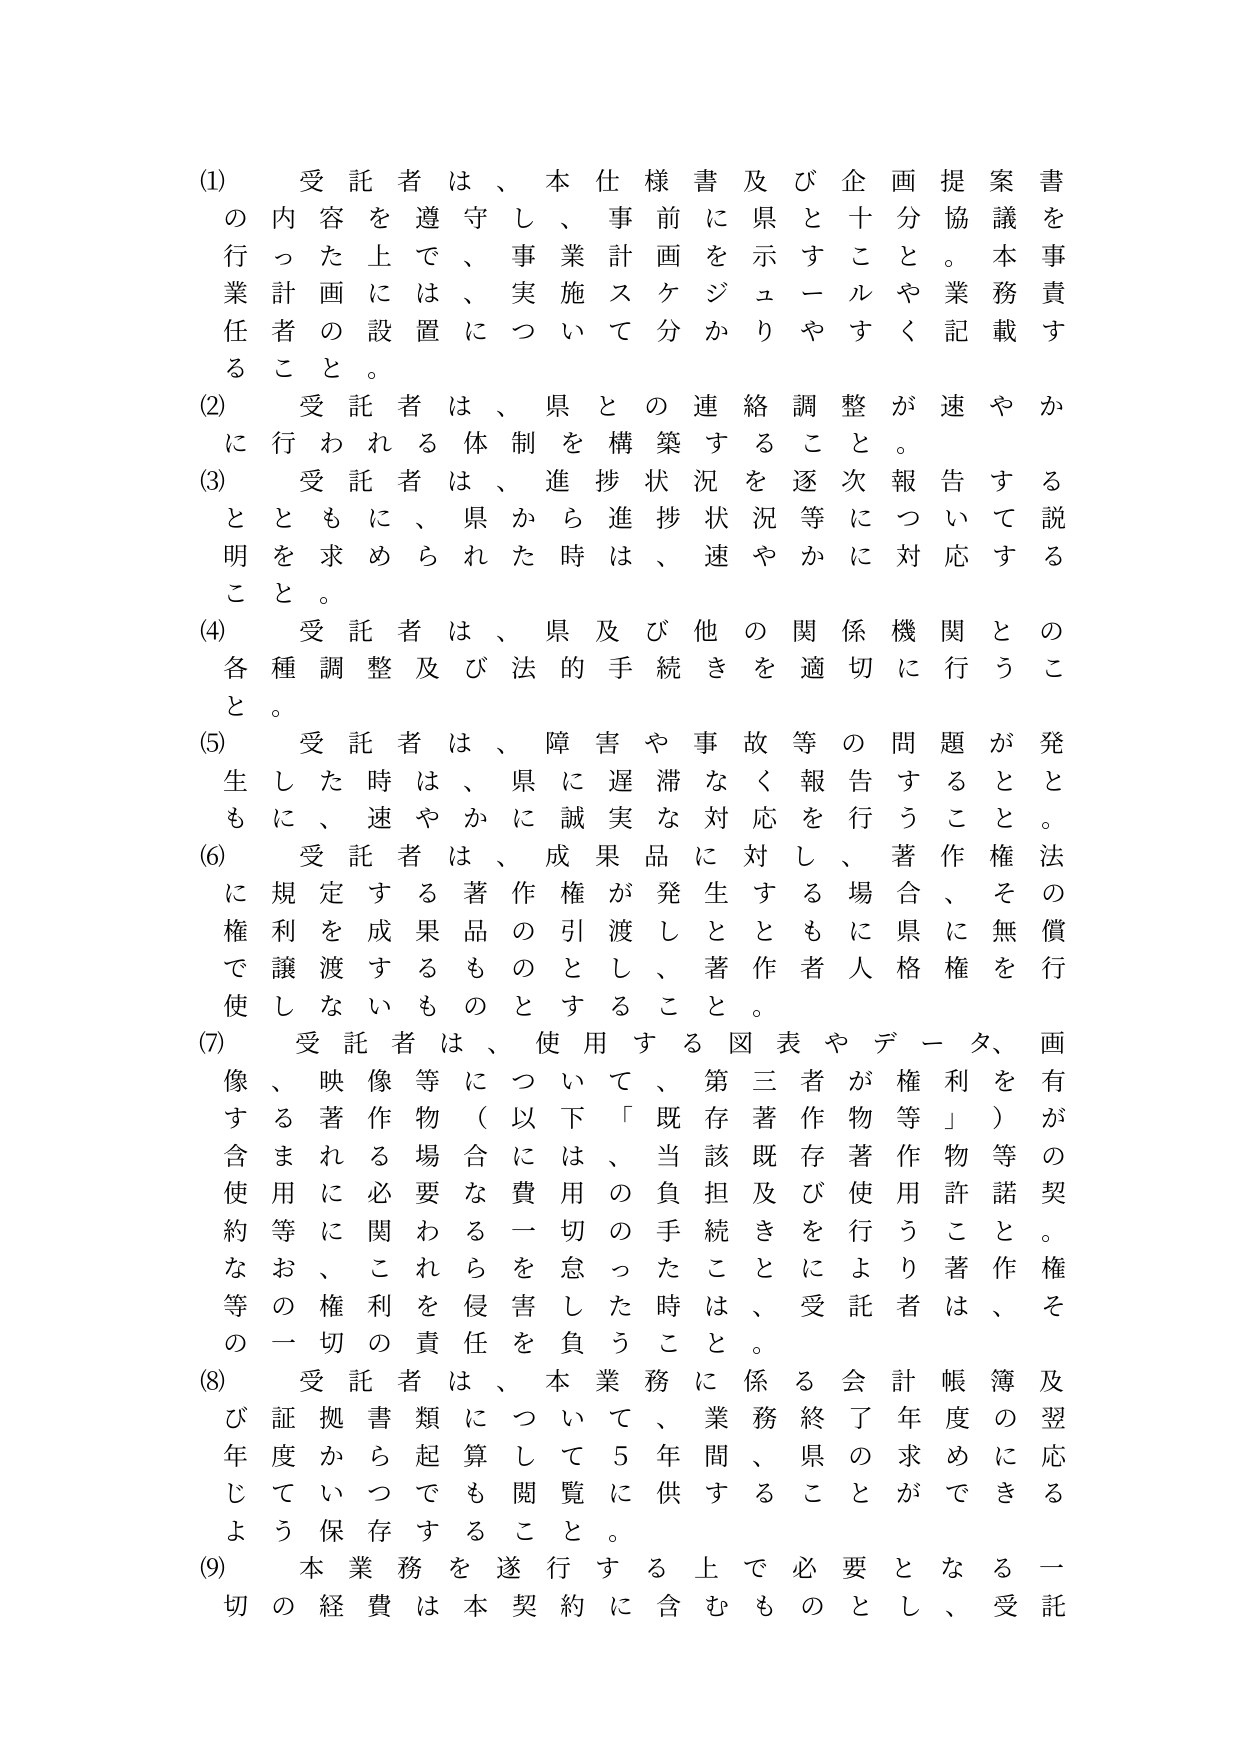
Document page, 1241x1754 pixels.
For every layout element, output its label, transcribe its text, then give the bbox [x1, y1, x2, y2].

text ⑸ 受託者は、障害や事故等の問題が発生した時は、県に遅滞なく報告するとともに、速やかに誠実な対応を行うこと。 [151, 723, 1089, 836]
text ⑴ 受託者は、本仕様書及び企画提案書の内容を遵守し、事前に県と十分協議を行った上で、事業計画を示すこと。本事業計画には、実施スケジュールや業務責任者の設置について分かりやすく記載すること。 [151, 161, 1089, 386]
text ⑵ 受託者は、県との連絡調整が速やかに行われる体制を構築すること。 [151, 386, 1089, 461]
text ⑻ 受託者は、本業務に係る会計帳簿及び証拠書類について、業務終了年度の翌年度から起算して５年間、県の求めに応じていつでも閲覧に供することができるよう保存すること。 [151, 1361, 1089, 1548]
text ⑷ 受託者は、県及び他の関係機関との各種調整及び法的手続きを適切に行うこと。 [151, 611, 1089, 723]
text ⑺ 受託者は、使用する図表やデータ、画像、映像等について、第三者が権利を有する著作物（以下「既存著作物等」）が含まれる場合には、当該既存著作物等の使用に必要な費用の負担及び使用許諾契約等に関わる一切の手続きを行うこと。なお、これらを怠ったことにより著作権等の権利を侵害した時は、受託者は、その一切の責任を負うこと。 [151, 1023, 1089, 1361]
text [151, 1548, 1089, 1623]
text ⑹ 受託者は、成果品に対し、著作権法に規定する著作権が発生する場合、その権利を成果品の引渡しとともに県に無償で譲渡するものとし、著作者人格権を行使しないものとすること。 [151, 836, 1089, 1023]
text ⑶ 受託者は、進捗状況を逐次報告するとともに、県から進捗状況等について説明を求められた時は、速やかに対応すること。 [151, 461, 1089, 611]
